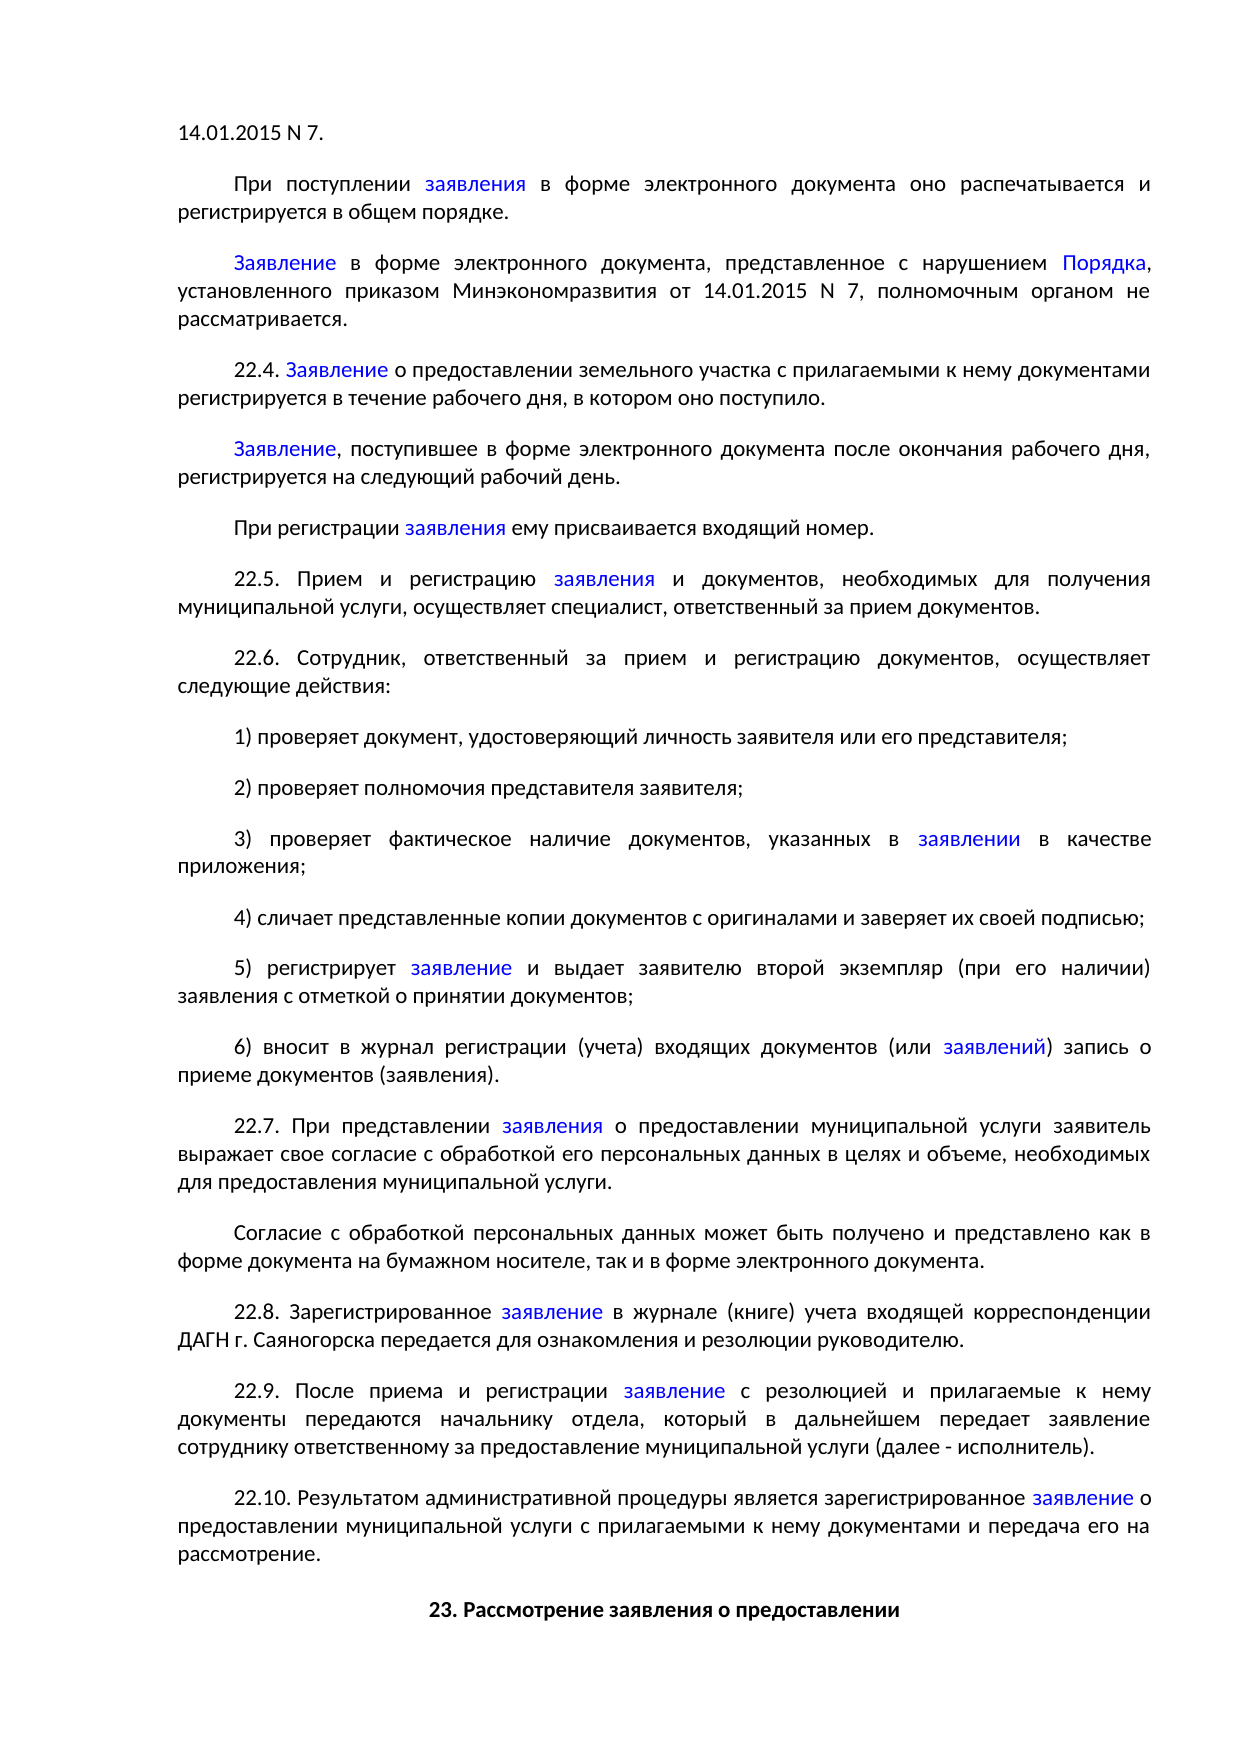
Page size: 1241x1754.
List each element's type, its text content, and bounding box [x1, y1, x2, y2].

text 22.6. Сотрудник, ответственный за прием и регистрацию документов, осуществляет следующие действия: [177, 643, 1152, 699]
text 1) проверяет документ, удостоверяющий личность заявителя или его представителя; [177, 722, 1152, 750]
text Заявление, поступившее в форме электронного документа после окончания рабочего дня, регистрируется на следующий рабочий день. [177, 434, 1152, 490]
text 22.9. После приема и регистрации заявление с резолюцией и прилагаемые к нему документы передаются начальнику отдела, который в дальнейшем передает заявление сотруднику ответственному за предоставление муниципальной услуги (далее - исполнитель). [177, 1376, 1152, 1460]
text 2) проверяет полномочия представителя заявителя; [177, 773, 1152, 801]
text 5) регистрирует заявление и выдает заявителю второй экземпляр (при его наличии) заявления с отметкой о принятии документов; [177, 953, 1152, 1009]
text 22.4. Заявление о предоставлении земельного участка с прилагаемыми к нему документами регистрируется в течение рабочего дня, в котором оно поступило. [177, 355, 1152, 411]
text 3) проверяет фактическое наличие документов, указанных в заявлении в качестве приложения; [177, 824, 1152, 880]
text 22.7. При представлении заявления о предоставлении муниципальной услуги заявитель выражает свое согласие с обработкой его персональных данных в целях и объеме, необходимых для предоставления муниципальной услуги. [177, 1111, 1152, 1196]
text 22.10. Результатом административной процедуры является зарегистрированное заявление о предоставлении муниципальной услуги с прилагаемыми к нему документами и передача его на рассмотрение. [177, 1483, 1152, 1567]
text Согласие с обработкой персональных данных может быть получено и представлено как в форме документа на бумажном носителе, так и в форме электронного документа. [177, 1218, 1152, 1274]
text 22.8. Зарегистрированное заявление в журнале (книге) учета входящей корреспонденции ДАГН г. Саяногорска передается для ознакомления и резолюции руководителю. [177, 1297, 1152, 1353]
text При регистрации заявления ему присваивается входящий номер. [177, 513, 1152, 541]
text Заявление в форме электронного документа, представленное с нарушением Порядка, установленного приказом Минэкономразвития от 14.01.2015 N 7, полномочным органом не рассматривается. [177, 248, 1152, 332]
text При поступлении заявления в форме электронного документа оно распечатывается и регистрируется в общем порядке. [177, 169, 1152, 225]
text 4) сличает представленные копии документов с оригиналами и заверяет их своей подписью; [177, 903, 1152, 931]
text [177, 118, 1152, 146]
text 6) вносит в журнал регистрации (учета) входящих документов (или заявлений) запись о приеме документов (заявления). [177, 1032, 1152, 1088]
text 22.5. Прием и регистрацию заявления и документов, необходимых для получения муниципальной услуги, осуществляет специалист, ответственный за прием документов. [177, 564, 1152, 620]
title 23. Рассмотрение заявления о предоставлении [177, 1595, 1152, 1623]
